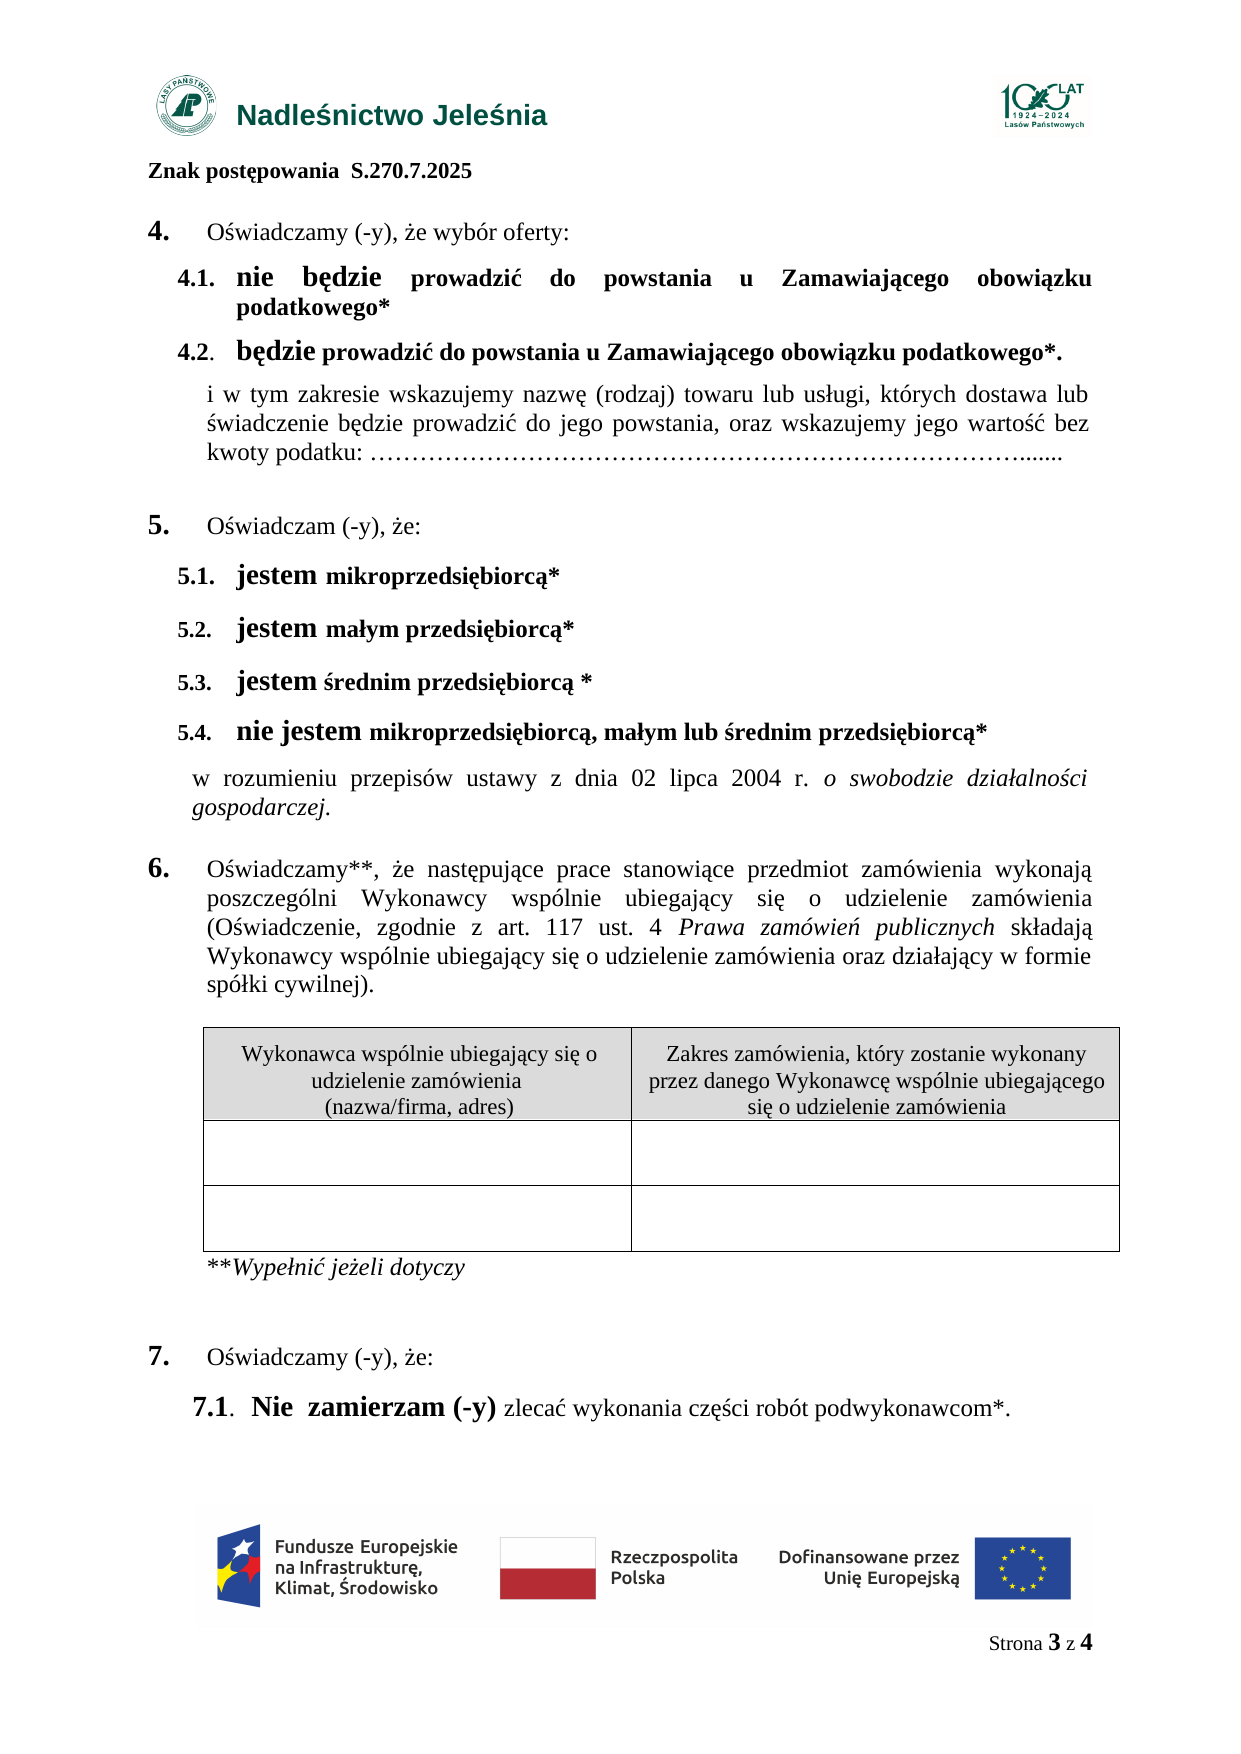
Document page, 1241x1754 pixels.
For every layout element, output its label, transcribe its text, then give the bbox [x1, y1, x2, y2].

table_cell [204, 1186, 631, 1251]
list i w tym zakresie wskazujemy nazwę (rodzaj) towaru lub usługi, których dostawa lub świadczenie będzie prowadzić do jego powstania, oraz wskazujemy jego wartość bez kwoty podatku: ……………………………………………………………………....... [207, 379, 1090, 466]
list Oświadczam (-y), że: [148, 507, 1090, 541]
list w rozumieniu przepisów ustawy z dnia 02 lipca 2004 r. o swobodzie działalności gospodarczej. [192, 763, 1090, 821]
list Oświadczamy (-y), że wybór oferty: [148, 213, 1093, 246]
list 4.2. będzie prowadzić do powstania u Zamawiającego obowiązku podatkowego*. [177, 333, 1093, 367]
list 5.1. jestem mikroprzedsiębiorcą* [177, 557, 1090, 591]
text **Wypełnić jeżeli dotyczy [148, 1252, 1093, 1281]
list Oświadczamy (-y), że: [148, 1338, 1093, 1372]
list 5.4. nie jestem mikroprzedsiębiorcą, małym lub średnim przedsiębiorcą* [177, 713, 1090, 747]
list 4.1. nie będzie prowadzić do powstania u Zamawiającego obowiązku podatkowego* [177, 259, 1093, 321]
list Oświadczamy**, że następujące prace stanowiące przedmiot zamówienia wykonają poszczególni Wykonawcy wspólnie ubiegający się o udzielenie zamówienia (Oświadczenie, zgodnie z art. 117 ust. 4 Prawa zamówień publicznych składają Wykonawcy wspólnie ubiegający się o udzielenie zamówienia oraz działający w formie spółki cywilnej). [148, 850, 1093, 998]
table_cell [632, 1121, 1119, 1185]
table_cell [632, 1186, 1119, 1251]
table_cell [204, 1121, 631, 1185]
table_header Zakres zamówienia, który zostanie wykonany przez danego Wykonawcę wspólnie ubiegającego się o udzielenie zamówienia [632, 1028, 1119, 1119]
list 7.1. Nie zamierzam (-y) zlecać wykonania części robót podwykonawcom*. [192, 1389, 1093, 1422]
picture [196, 1503, 1093, 1628]
table_header Wykonawca wspólnie ubiegający się o udzielenie zamówienia (nazwa/firma, adres) [204, 1028, 631, 1119]
list 5.2. jestem małym przedsiębiorcą* [177, 610, 1090, 644]
list 5.3. jestem średnim przedsiębiorcą * [177, 663, 1090, 696]
picture [992, 75, 1092, 137]
